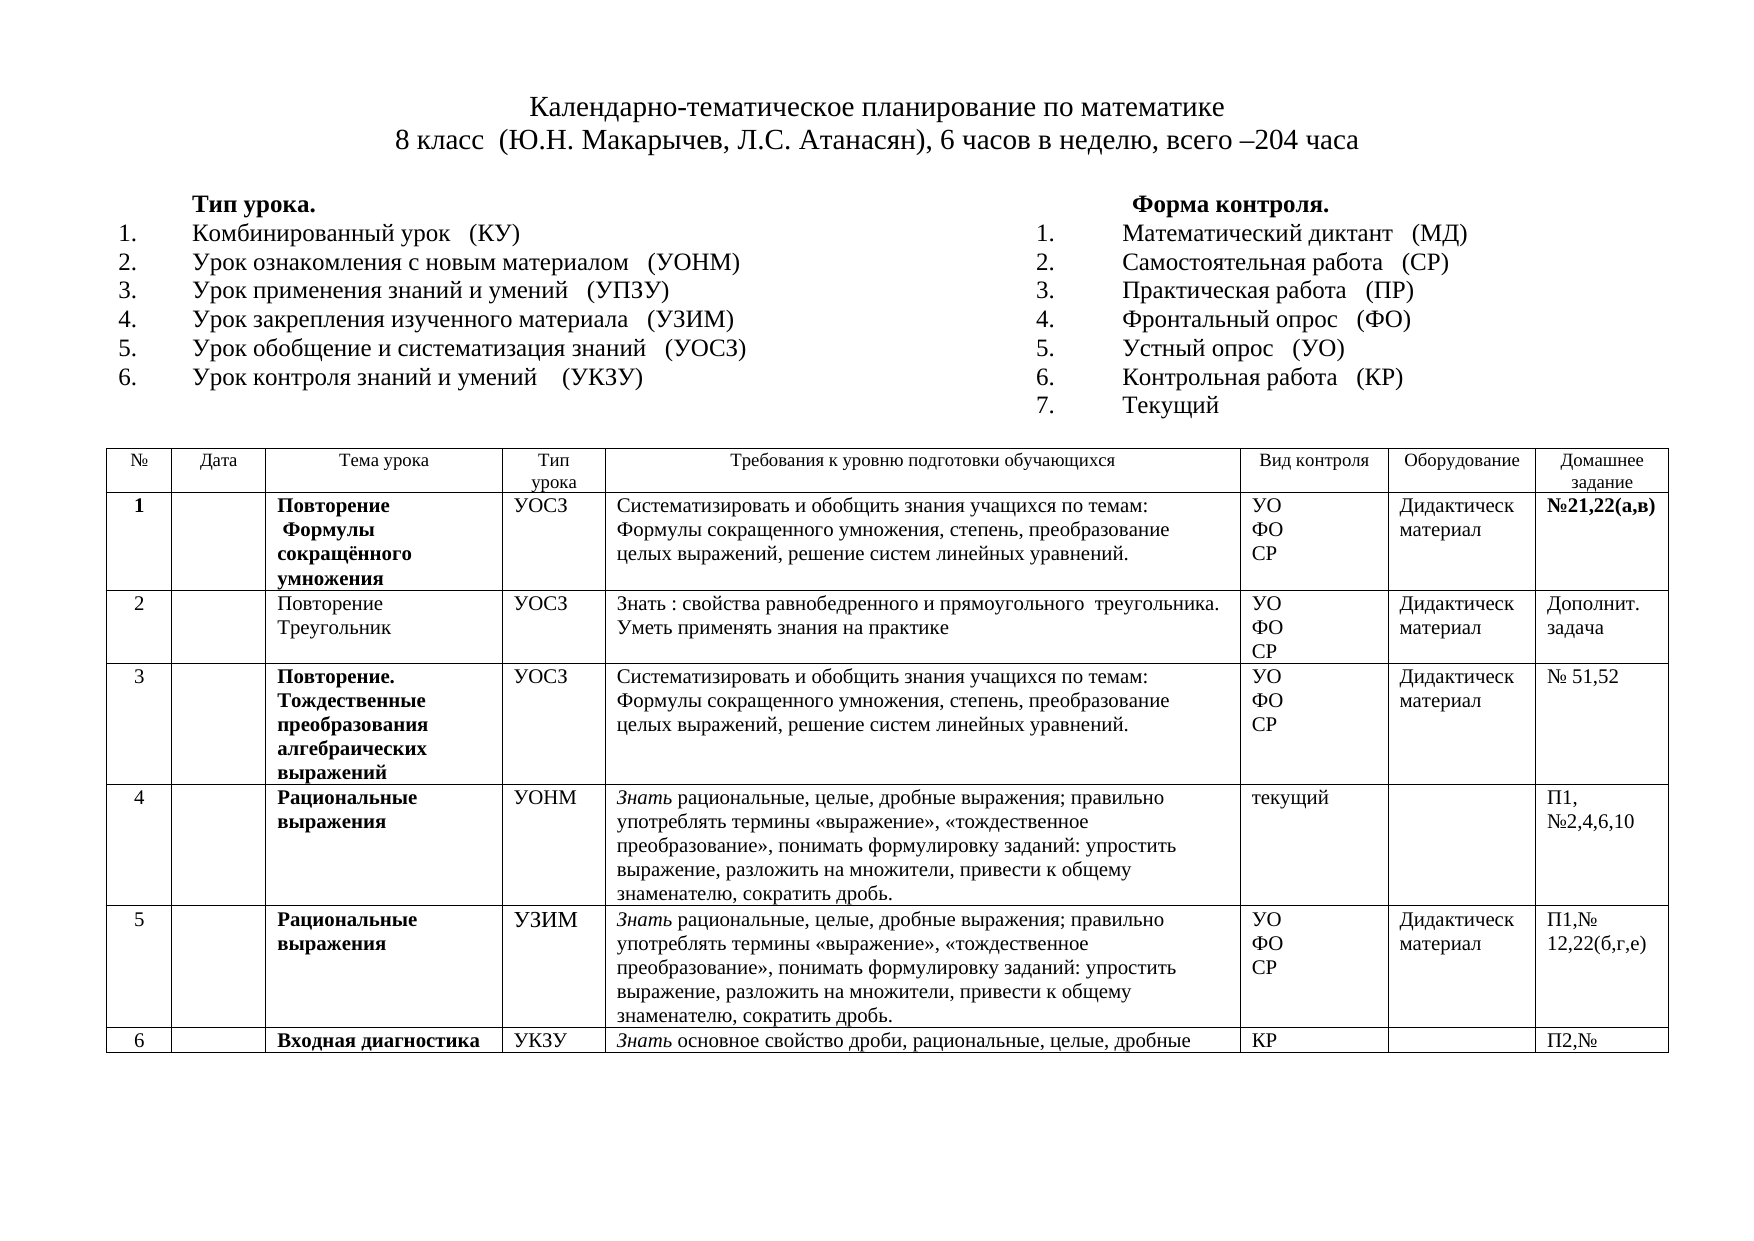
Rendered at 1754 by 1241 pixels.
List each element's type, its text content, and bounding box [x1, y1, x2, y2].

table_cell Систематизировать и обобщить знания учащихся по темам: Формулы сокращенного умножения, степень, преобразование целых выражений, решение систем линейных уравнений. [606, 493, 1240, 589]
table_cell П1, №2,4,6,10 [1536, 785, 1668, 905]
table_cell УЗИМ [503, 906, 605, 1027]
table_cell [172, 591, 265, 663]
table_cell [172, 785, 265, 905]
table_cell УО ФО СР [1241, 591, 1388, 663]
table_cell Систематизировать и обобщить знания учащихся по темам: Формулы сокращенного умножения, степень, преобразование целых выражений, решение систем линейных уравнений. [606, 664, 1240, 784]
table_cell УКЗУ [503, 1028, 605, 1052]
table_header Форма контроля. Математический диктант (МД) Самостоятельная работа (СР) Практическая работа (ПР) Фронтальный опрос (ФО) Устный опрос (УО) Контрольная работа (КР) Текущий [916, 189, 1536, 448]
table_cell Дополнит. задача [1536, 591, 1668, 663]
table_cell УОНМ [503, 785, 605, 905]
table_header Домашнее задание [1536, 449, 1668, 492]
table_cell Дидактическ материал [1389, 591, 1535, 663]
table_cell УОСЗ [503, 664, 605, 784]
table_cell Дидактическ материал [1389, 493, 1535, 589]
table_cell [266, 1028, 502, 1052]
table_cell №21,22(а,в) [1536, 493, 1668, 589]
table_cell [1389, 1028, 1535, 1052]
table_header Тип урока. Комбинированный урок (КУ) Урок ознакомления с новым материалом (УОНМ) Урок применения знаний и умений (УПЗУ) Урок закрепления изученного материала (УЗИМ) Урок обобщение и систематизация знаний (УОСЗ) Урок контроля знаний и умений (УКЗУ) [107, 189, 916, 448]
table_cell Знать : свойства равнобедренного и прямоугольного треугольника. Уметь применять знания на практике [606, 591, 1240, 663]
table_header Дата [172, 449, 265, 492]
table_header Вид контроля [1241, 449, 1388, 492]
table_cell Повторение. Тождественные преобразования алгебраических выражений [266, 664, 502, 784]
table_cell 5 [107, 906, 171, 1027]
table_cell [1536, 1028, 1668, 1052]
table_cell Знать рациональные, целые, дробные выражения; правильно употреблять термины «выражение», «тождественное преобразование», понимать формулировку заданий: упростить выражение, разложить на множители, привести к общему знаменателю, сократить дробь. [606, 906, 1240, 1027]
table_cell [172, 664, 265, 784]
table_cell УО ФО СР [1241, 664, 1388, 784]
table_cell 2 [107, 591, 171, 663]
table_cell [172, 906, 265, 1027]
table_header № [107, 449, 171, 492]
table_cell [606, 1028, 1240, 1052]
table_cell [172, 493, 265, 589]
table_cell Рациональные выражения [266, 785, 502, 905]
table_cell [172, 1028, 265, 1052]
table_cell Повторение Треугольник [266, 591, 502, 663]
table_cell Дидактическ материал [1389, 664, 1535, 784]
table_cell 6 [107, 1028, 171, 1052]
table_header Тип урока [503, 449, 605, 492]
table_header Оборудование [1389, 449, 1535, 492]
text Календарно-тематическое планирование по математике [118, 89, 1636, 122]
table_cell Рациональные выражения [266, 906, 502, 1027]
table_cell УОСЗ [503, 591, 605, 663]
table_cell № 51,52 [1536, 664, 1668, 784]
table_cell Повторение Формулы сокращённого умножения [266, 493, 502, 589]
text 8 класс (Ю.Н. Макарычев, Л.С. Атанасян), 6 часов в неделю, всего –204 часа [118, 122, 1636, 156]
table_cell Знать рациональные, целые, дробные выражения; правильно употреблять термины «выражение», «тождественное преобразование», понимать формулировку заданий: упростить выражение, разложить на множители, привести к общему знаменателю, сократить дробь. [606, 785, 1240, 905]
table_header Требования к уровню подготовки обучающихся [606, 449, 1240, 492]
table_cell УО ФО СР [1241, 906, 1388, 1027]
table_cell 4 [107, 785, 171, 905]
table_cell УОСЗ [503, 493, 605, 589]
table_cell [1389, 785, 1535, 905]
table_cell КР [1241, 1028, 1388, 1052]
table_cell 1 [107, 493, 171, 589]
table_cell 3 [107, 664, 171, 784]
table_cell П1,№ 12,22(б,г,е) [1536, 906, 1668, 1027]
table_cell УО ФО СР [1241, 493, 1388, 589]
table_cell текущий [1241, 785, 1388, 905]
table_cell Дидактическ материал [1389, 906, 1535, 1027]
table_header Тема урока [266, 449, 502, 492]
